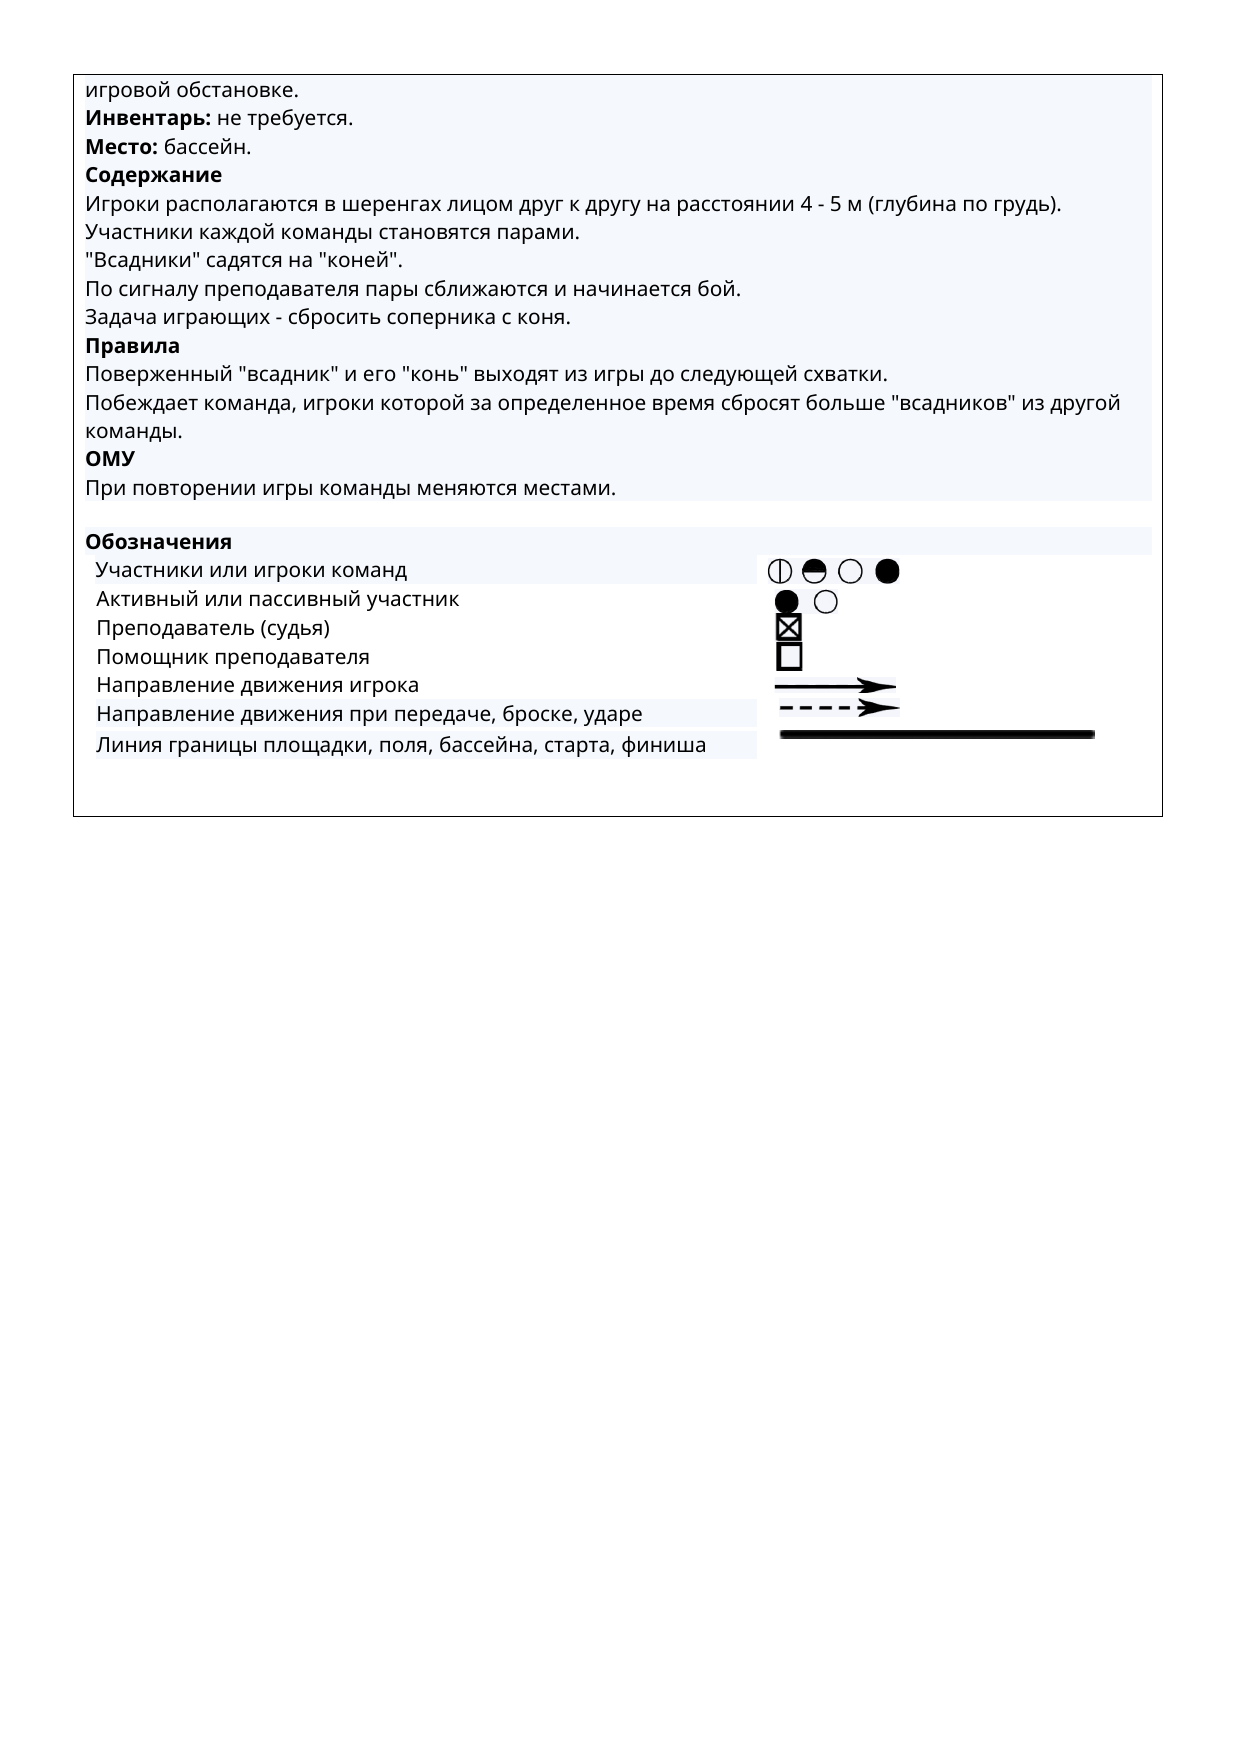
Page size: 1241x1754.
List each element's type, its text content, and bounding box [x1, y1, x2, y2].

picture [774, 677, 896, 693]
picture [767, 558, 900, 584]
picture [779, 698, 900, 717]
picture [779, 730, 1095, 739]
picture [774, 589, 838, 671]
